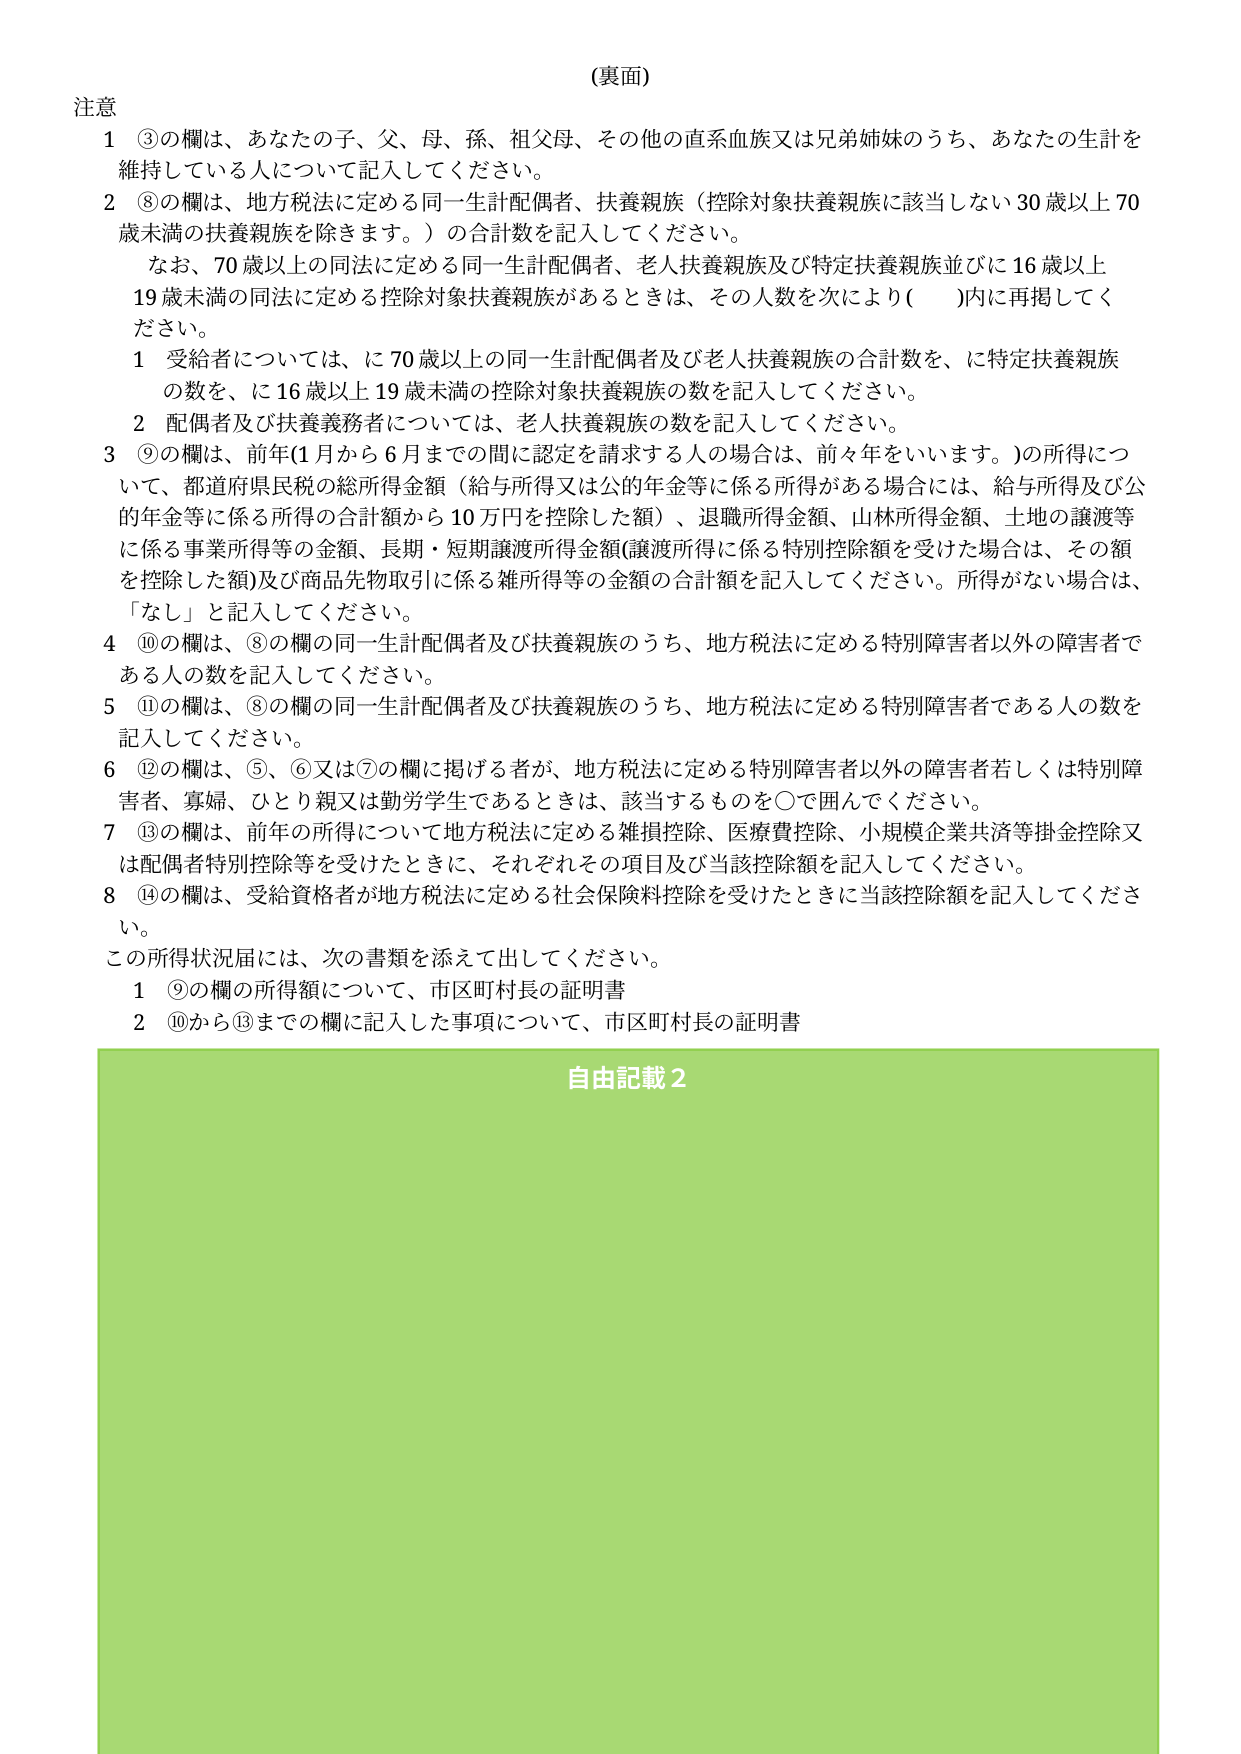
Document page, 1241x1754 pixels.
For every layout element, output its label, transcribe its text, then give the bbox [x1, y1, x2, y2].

text 7 ⑬の欄は、前年の所得について地方税法に定める雑損控除、医療費控除、小規模企業共済等掛金控除又は配偶者特別控除等を受けたときに、それぞれその項目及び当該控除額を記入してください。 [103, 816, 1147, 879]
text 1 ③の欄は、あなたの子、父、母、孫、祖父母、その他の直系血族又は兄弟姉妹のうち、あなたの生計を維持している人について記入してください。 [103, 122, 1147, 185]
text 2 配偶者及び扶養義務者については、老人扶養親族の数を記入してください。 [133, 406, 1147, 437]
text 4 ⑩の欄は、⑧の欄の同一生計配偶者及び扶養親族のうち、地方税法に定める特別障害者以外の障害者である人の数を記入してください。 [103, 627, 1147, 689]
text 6 ⑫の欄は、⑤、⑥又は⑦の欄に掲げる者が、地方税法に定める特別障害者以外の障害者若しくは特別障害者、寡婦、ひとり親又は勤労学生であるときは、該当するものを○で囲んでください。 [103, 753, 1147, 816]
text 2 ⑧の欄は、地方税法に定める同一生計配偶者、扶養親族（控除対象扶養親族に該当しない30歳以上70歳未満の扶養親族を除きます。）の合計数を記入してください。 [103, 185, 1147, 248]
text この所得状況届には、次の書類を添えて出してください。 [103, 942, 1147, 973]
text 2 ⑩から⑬までの欄に記入した事項について、市区町村長の証明書 [133, 1005, 1147, 1036]
text なお、70歳以上の同法に定める同一生計配偶者、老人扶養親族及び特定扶養親族並びに16歳以上19歳未満の同法に定める控除対象扶養親族があるときは、その人数を次により( )内に再掲してください。 [133, 248, 1132, 343]
text 注意 [59, 91, 1181, 122]
text 1 ⑨の欄の所得額について、市区町村長の証明書 [133, 973, 1147, 1005]
text 5 ⑪の欄は、⑧の欄の同一生計配偶者及び扶養親族のうち、地方税法に定める特別障害者である人の数を記入してください。 [103, 689, 1147, 753]
text 8 ⑭の欄は、受給資格者が地方税法に定める社会保険料控除を受けたときに当該控除額を記入してください。 [103, 879, 1147, 942]
text (裏面) [59, 59, 1181, 91]
text 1 受給者については、に70歳以上の同一生計配偶者及び老人扶養親族の合計数を、に特定扶養親族の数を、に16歳以上19歳未満の控除対象扶養親族の数を記入してください。 [133, 343, 1132, 406]
text 3 ⑨の欄は、前年(1月から6月までの間に認定を請求する人の場合は、前々年をいいます。)の所得について、都道府県民税の総所得金額（給与所得又は公的年金等に係る所得がある場合には、給与所得及び公的年金等に係る所得の合計額から10万円を控除した額）、退職所得金額、山林所得金額、土地の譲渡等に係る事業所得等の金額、長期・短期譲渡所得金額(譲渡所得に係る特別控除額を受けた場合は、その額を控除した額)及び商品先物取引に係る雑所得等の金額の合計額を記入してください。所得がない場合は、「なし」と記入してください。 [103, 437, 1147, 627]
